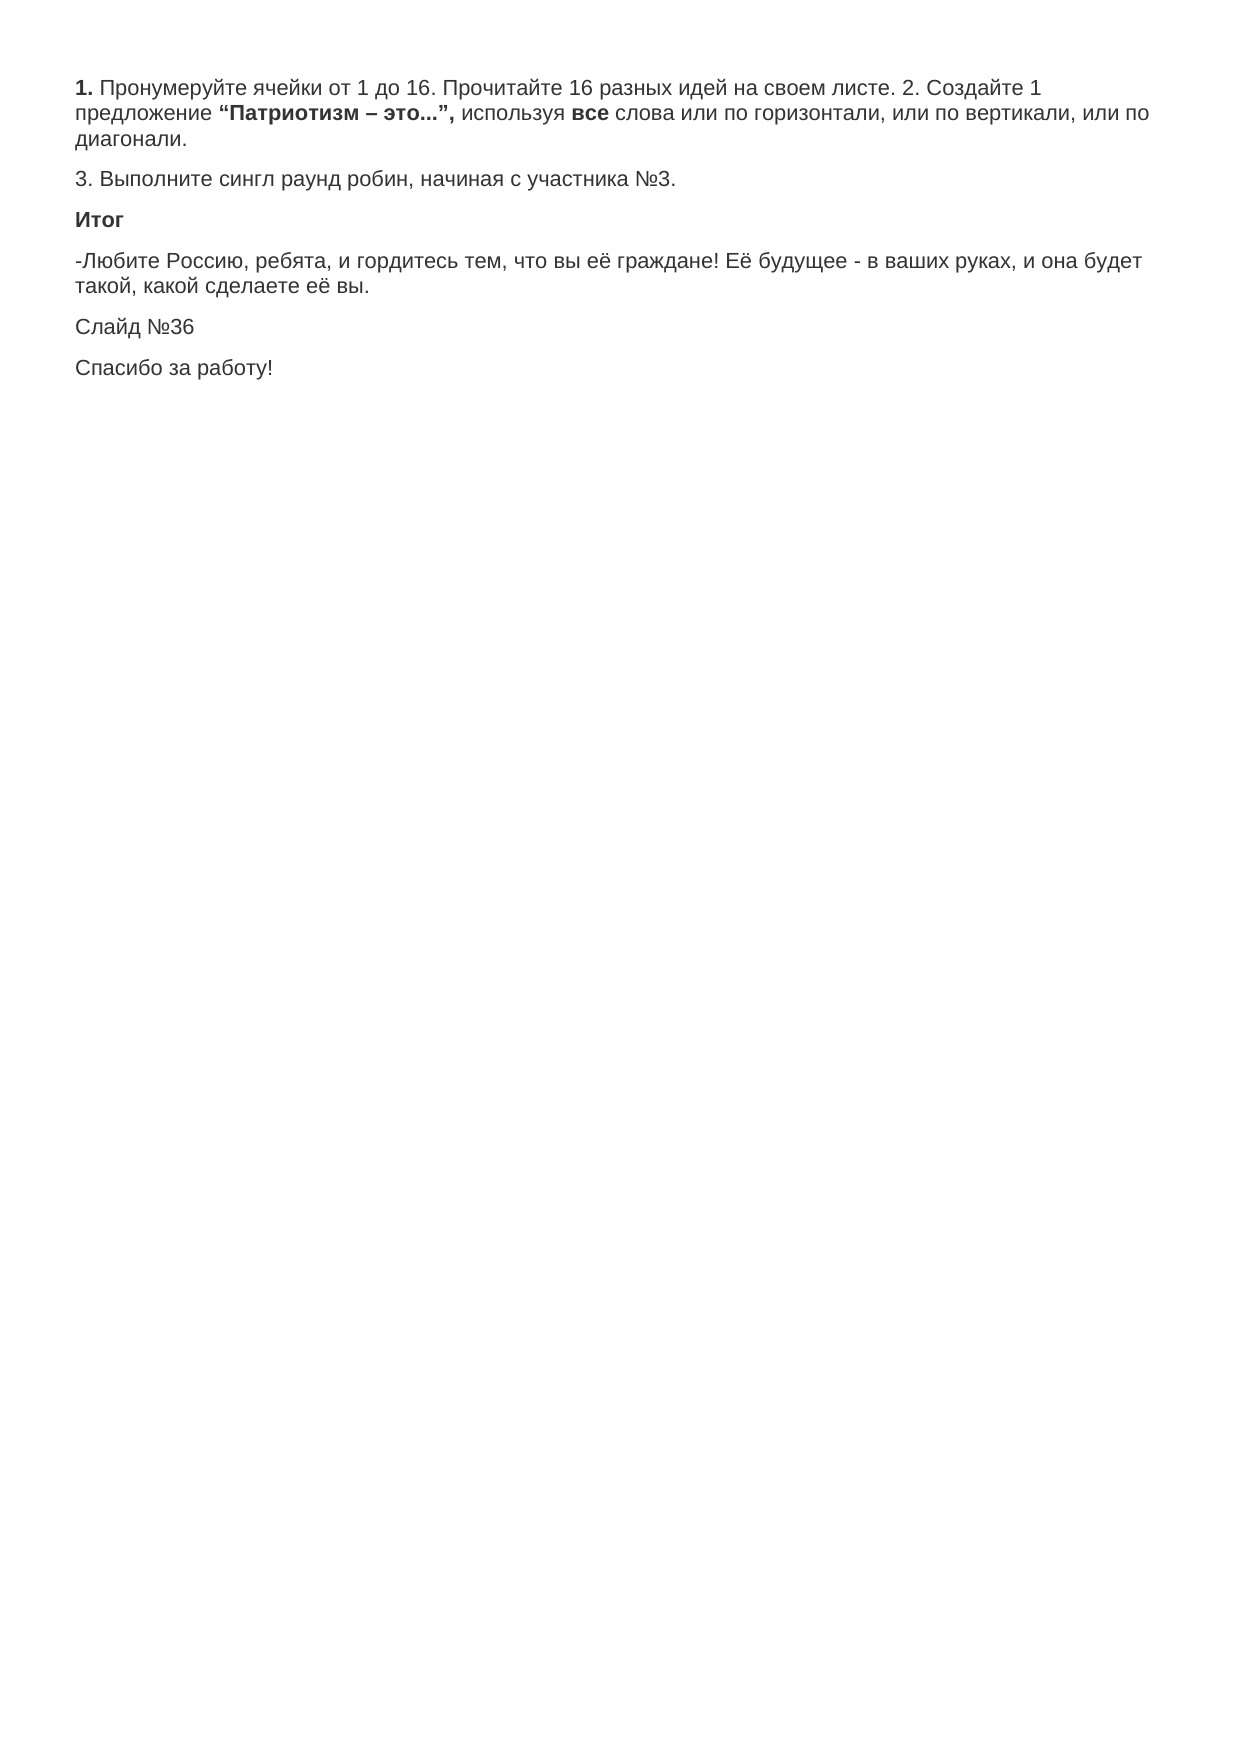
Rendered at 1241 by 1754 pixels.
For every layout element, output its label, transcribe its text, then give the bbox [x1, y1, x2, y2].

text -Любите Россию, ребята, и гордитесь тем, что вы её граждане! Её будущее - в ваших руках, и она будет такой, какой сделаете её вы. [75, 248, 1165, 298]
text 3. Выполните сингл раунд робин, начиная с участника №3. [75, 166, 1165, 191]
text Слайд №36 [75, 314, 1165, 339]
text 1. Пронумеруйте ячейки от 1 до 16. Прочитайте 16 разных идей на своем листе. 2. Создайте 1 предложение “Патриотизм – это...”, используя все слова или по горизонтали, или по вертикали, или по диагонали. [75, 75, 1165, 151]
text Итог [75, 207, 1165, 232]
text Спасибо за работу! [75, 355, 1165, 380]
